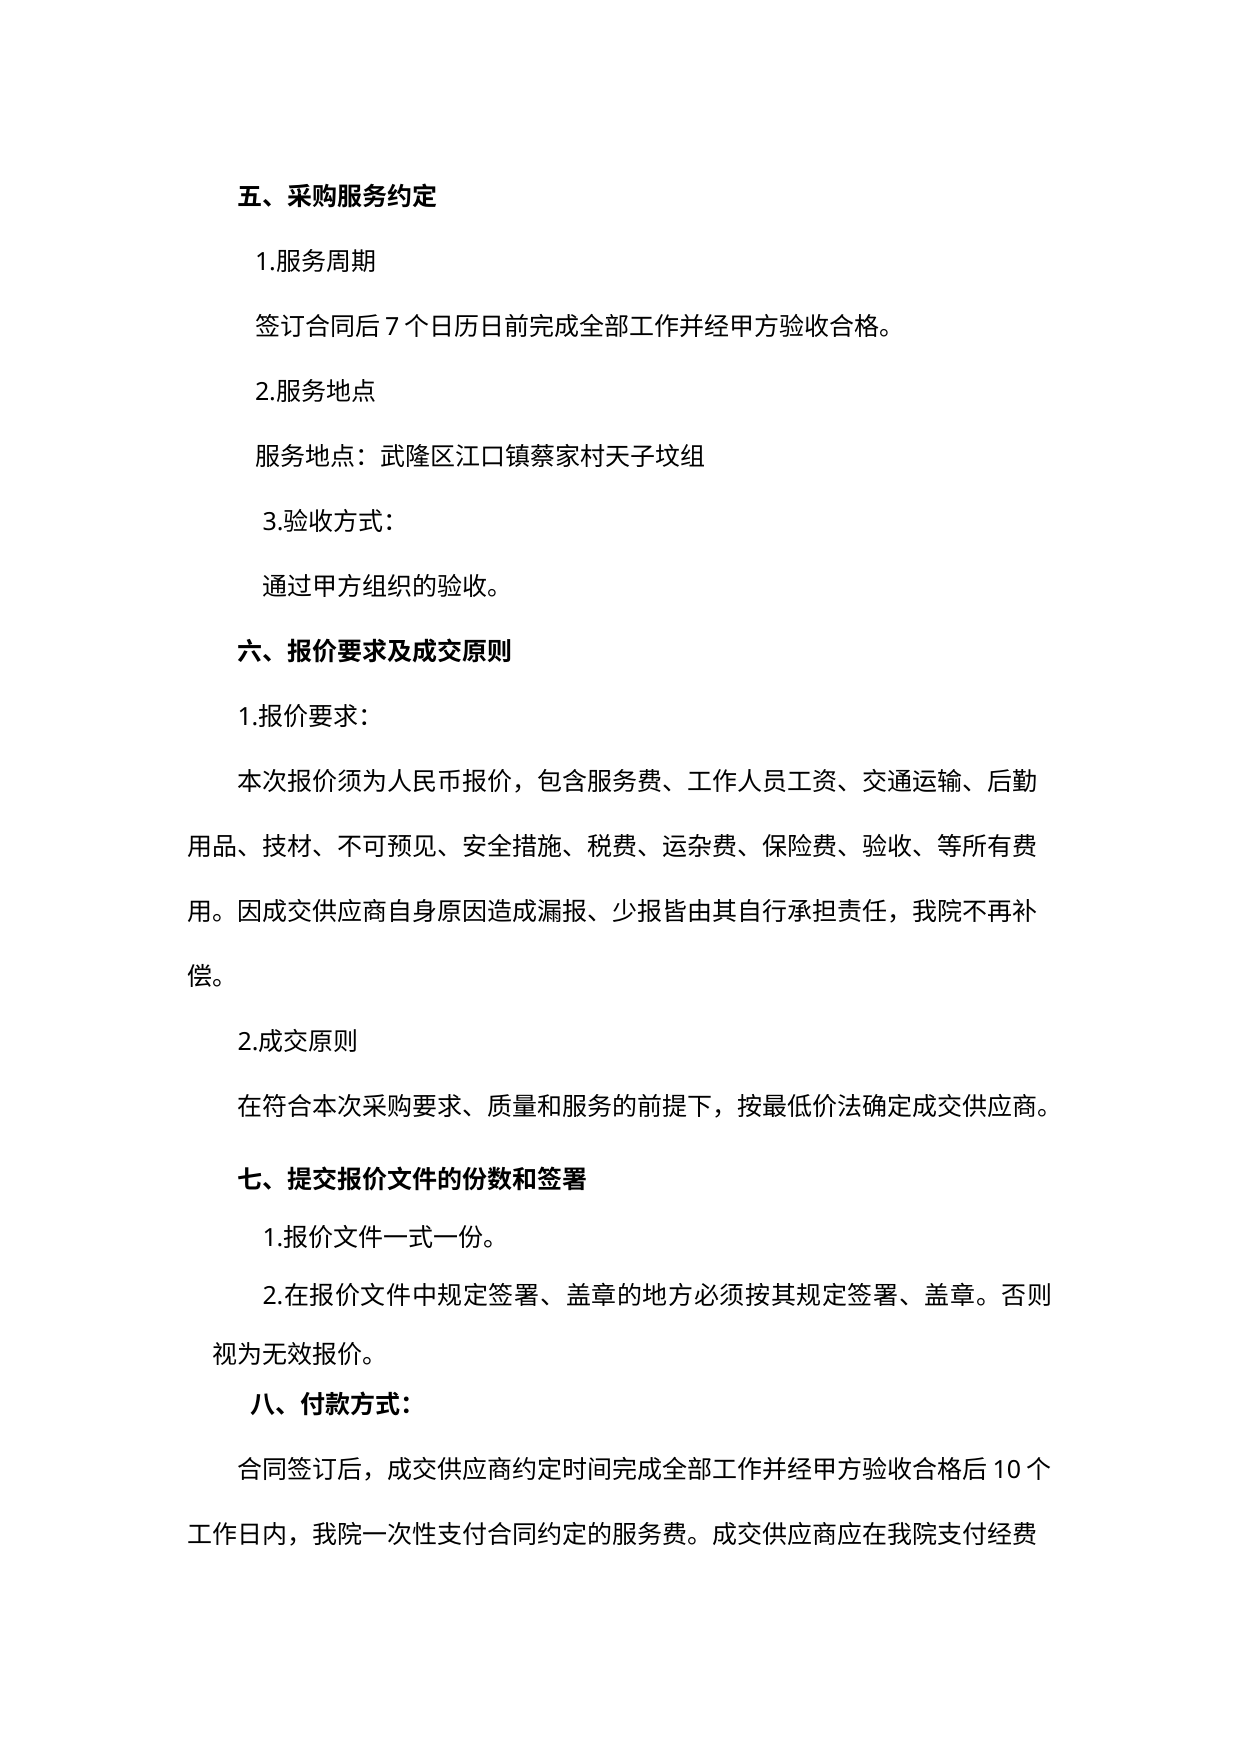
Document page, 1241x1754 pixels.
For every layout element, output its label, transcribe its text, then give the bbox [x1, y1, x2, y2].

text 八、付款方式： [187, 1370, 1053, 1435]
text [187, 1435, 1053, 1565]
text 通过甲方组织的验收。 [187, 552, 1053, 617]
text 六、报价要求及成交原则 [187, 617, 1053, 682]
text 服务地点：武隆区江口镇蔡家村天子坟组 [187, 422, 1053, 487]
text 1.服务周期 [187, 227, 1053, 292]
text 2.成交原则 [187, 1007, 1053, 1072]
text 2.服务地点 [187, 357, 1053, 422]
text 1.报价要求： [212, 682, 1053, 747]
text 七、提交报价文件的份数和签署 [187, 1137, 1053, 1195]
text 五、采购服务约定 [187, 162, 1053, 227]
text 2.在报价文件中规定签署、盖章的地方必须按其规定签署、盖章。否则视为无效报价。 [212, 1254, 1053, 1370]
text 本次报价须为人民币报价，包含服务费、工作人员工资、交通运输、后勤用品、技材、不可预见、安全措施、税费、运杂费、保险费、验收、等所有费用。因成交供应商自身原因造成漏报、少报皆由其自行承担责任，我院不再补偿。 [187, 747, 1053, 1007]
text 签订合同后7个日历日前完成全部工作并经甲方验收合格。 [187, 292, 1053, 357]
text 1.报价文件一式一份。 [212, 1195, 1053, 1254]
text 3.验收方式： [187, 487, 1053, 552]
text 在符合本次采购要求、质量和服务的前提下，按最低价法确定成交供应商。 [187, 1072, 1053, 1137]
